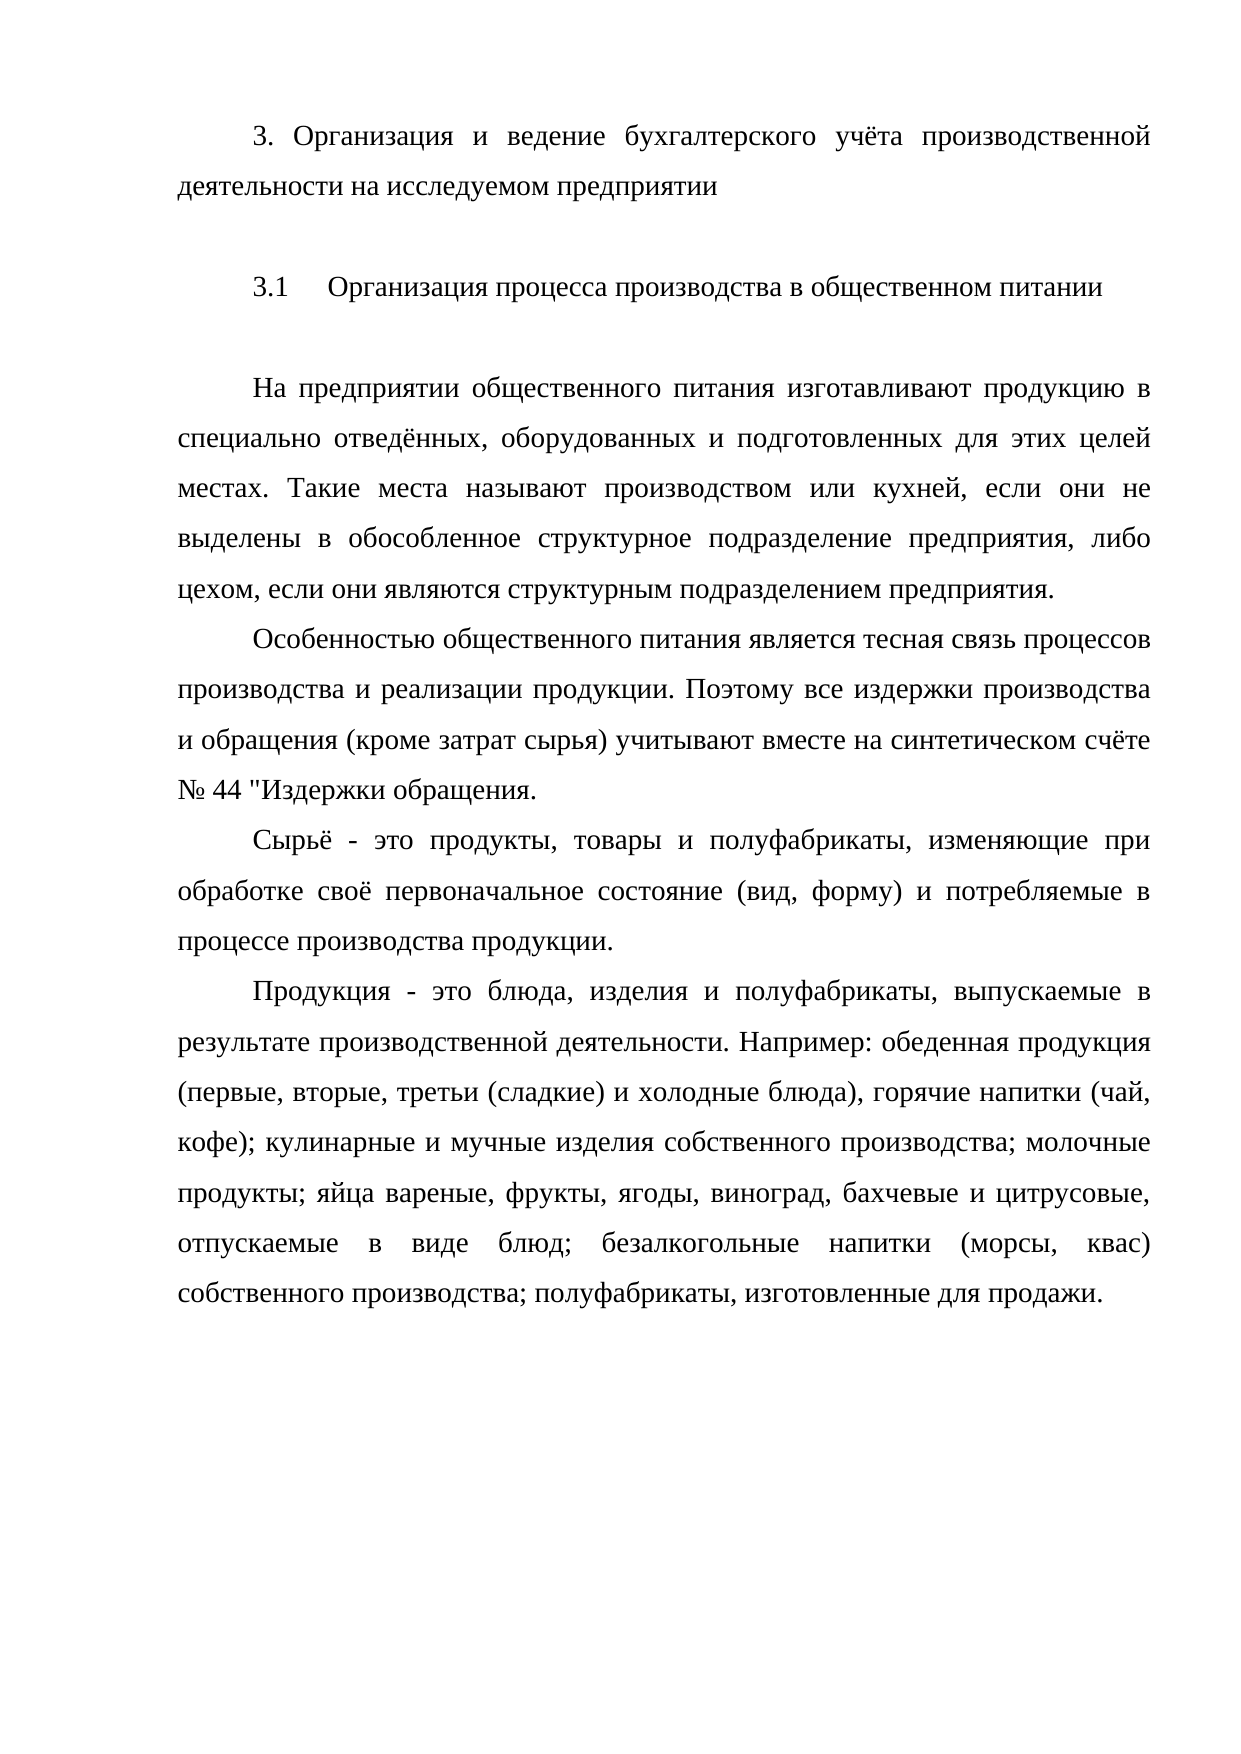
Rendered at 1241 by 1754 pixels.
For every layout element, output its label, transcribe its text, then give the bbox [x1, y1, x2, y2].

text Особенностью общественного питания является тесная связь процессов производства и реализации продукции. Поэтому все издержки производства и обращения (кроме затрат сырья) учитывают вместе на синтетическом счёте № 44 "Издержки обращения. [177, 621, 1152, 806]
text Продукция - это блюда, изделия и полуфабрикаты, выпускаемые в результате производственной деятельности. Например: обеденная продукция (первые, вторые, третьи (сладкие) и холодные блюда), горячие напитки (чай, кофе); кулинарные и мучные изделия собственного производства; молочные продукты; яйца вареные, фрукты, ягоды, виноград, бахчевые и цитрусовые, отпускаемые в виде блюд; безалкогольные напитки (морсы, квас) собственного производства; полуфабрикаты, изготовленные для продажи. [177, 973, 1152, 1309]
text На предприятии общественного питания изготавливают продукцию в специально отведённых, оборудованных и подготовленных для этих целей местах. Такие места называют производством или кухней, если они не выделены в обособленное структурное подразделение предприятия, либо цехом, если они являются структурным подразделением предприятия. [177, 370, 1152, 604]
text Сырьё - это продукты, товары и полуфабрикаты, изменяющие при обработке своё первоначальное состояние (вид, форму) и потребляемые в процессе производства продукции. [177, 822, 1152, 957]
text 3. Организация и ведение бухгалтерского учёта производственной деятельности на исследуемом предприятии [177, 118, 1152, 202]
list Организация процесса производства в общественном питании [177, 269, 1152, 303]
